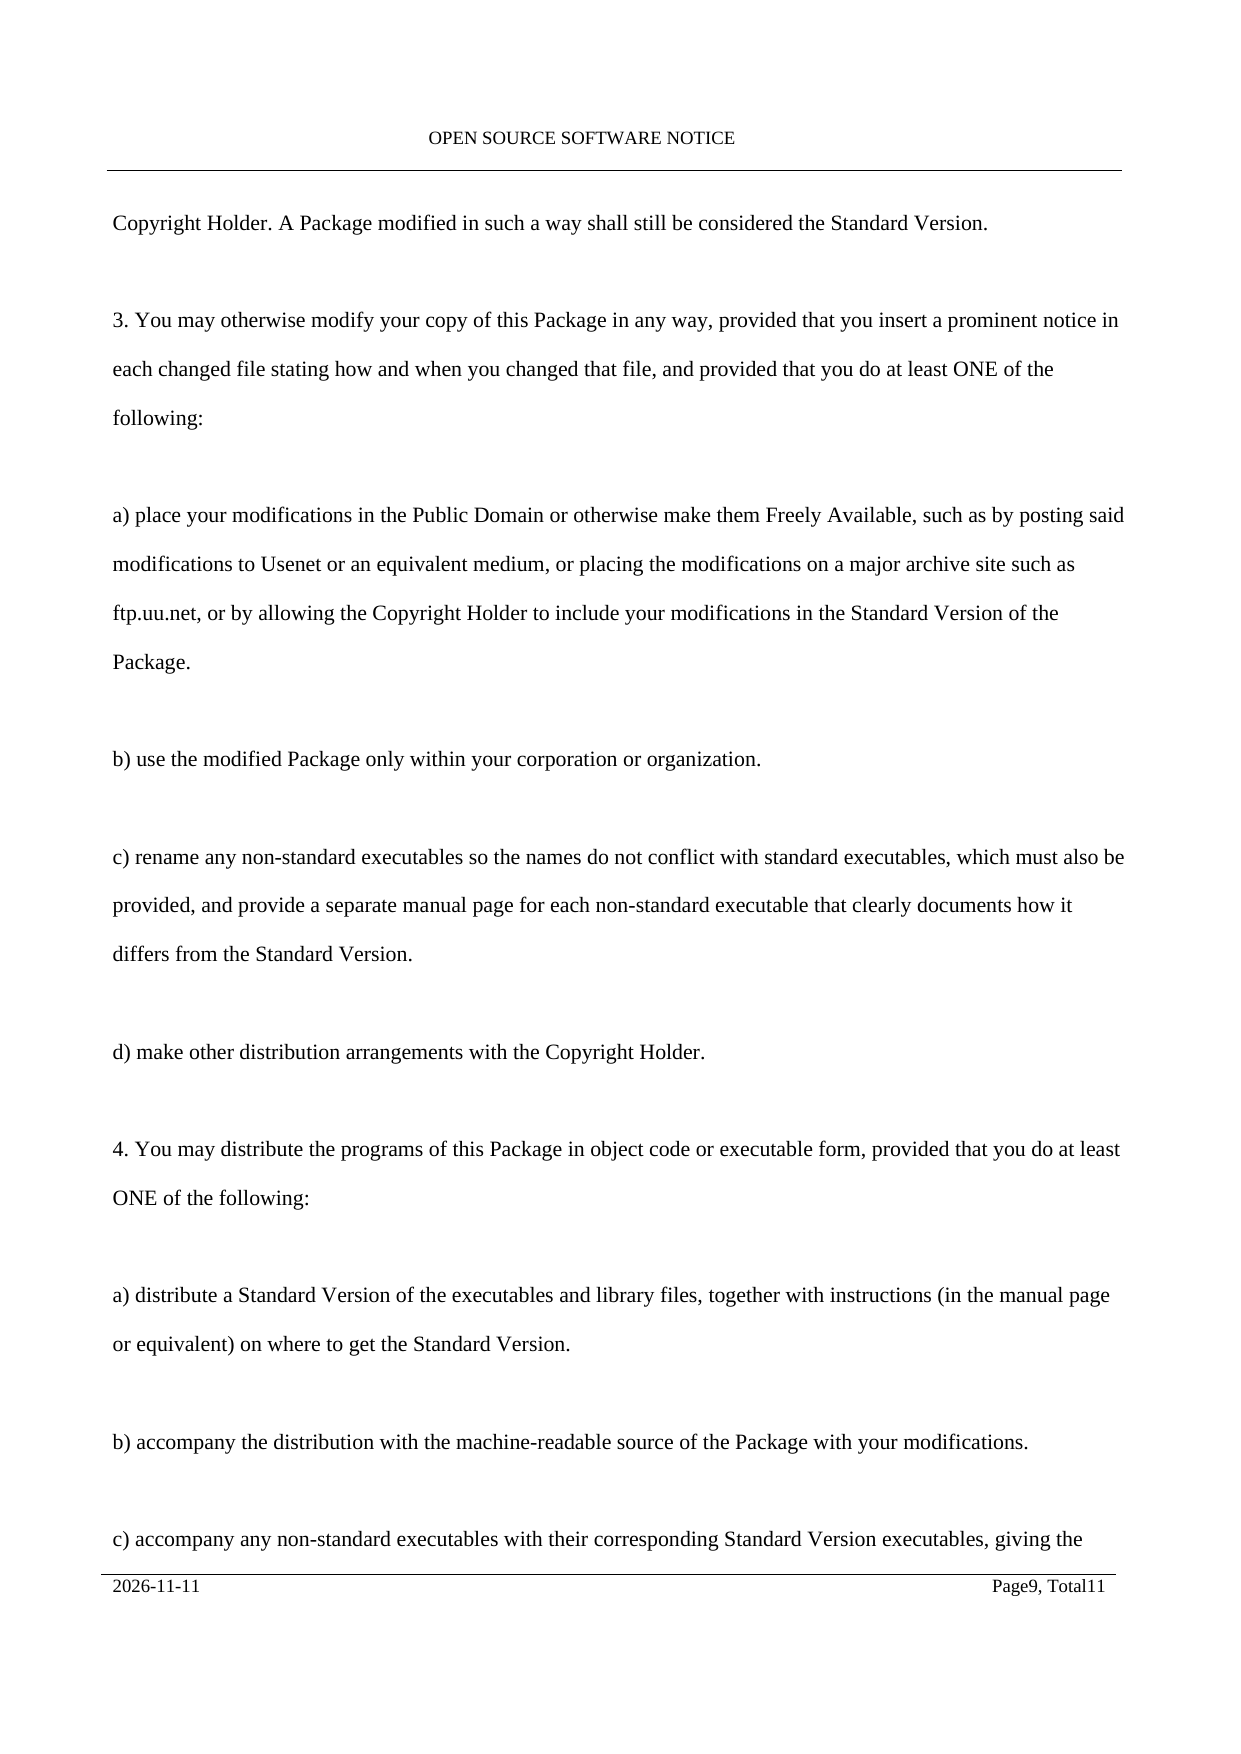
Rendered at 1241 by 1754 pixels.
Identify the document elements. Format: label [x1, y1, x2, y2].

text [112, 206, 1128, 1555]
